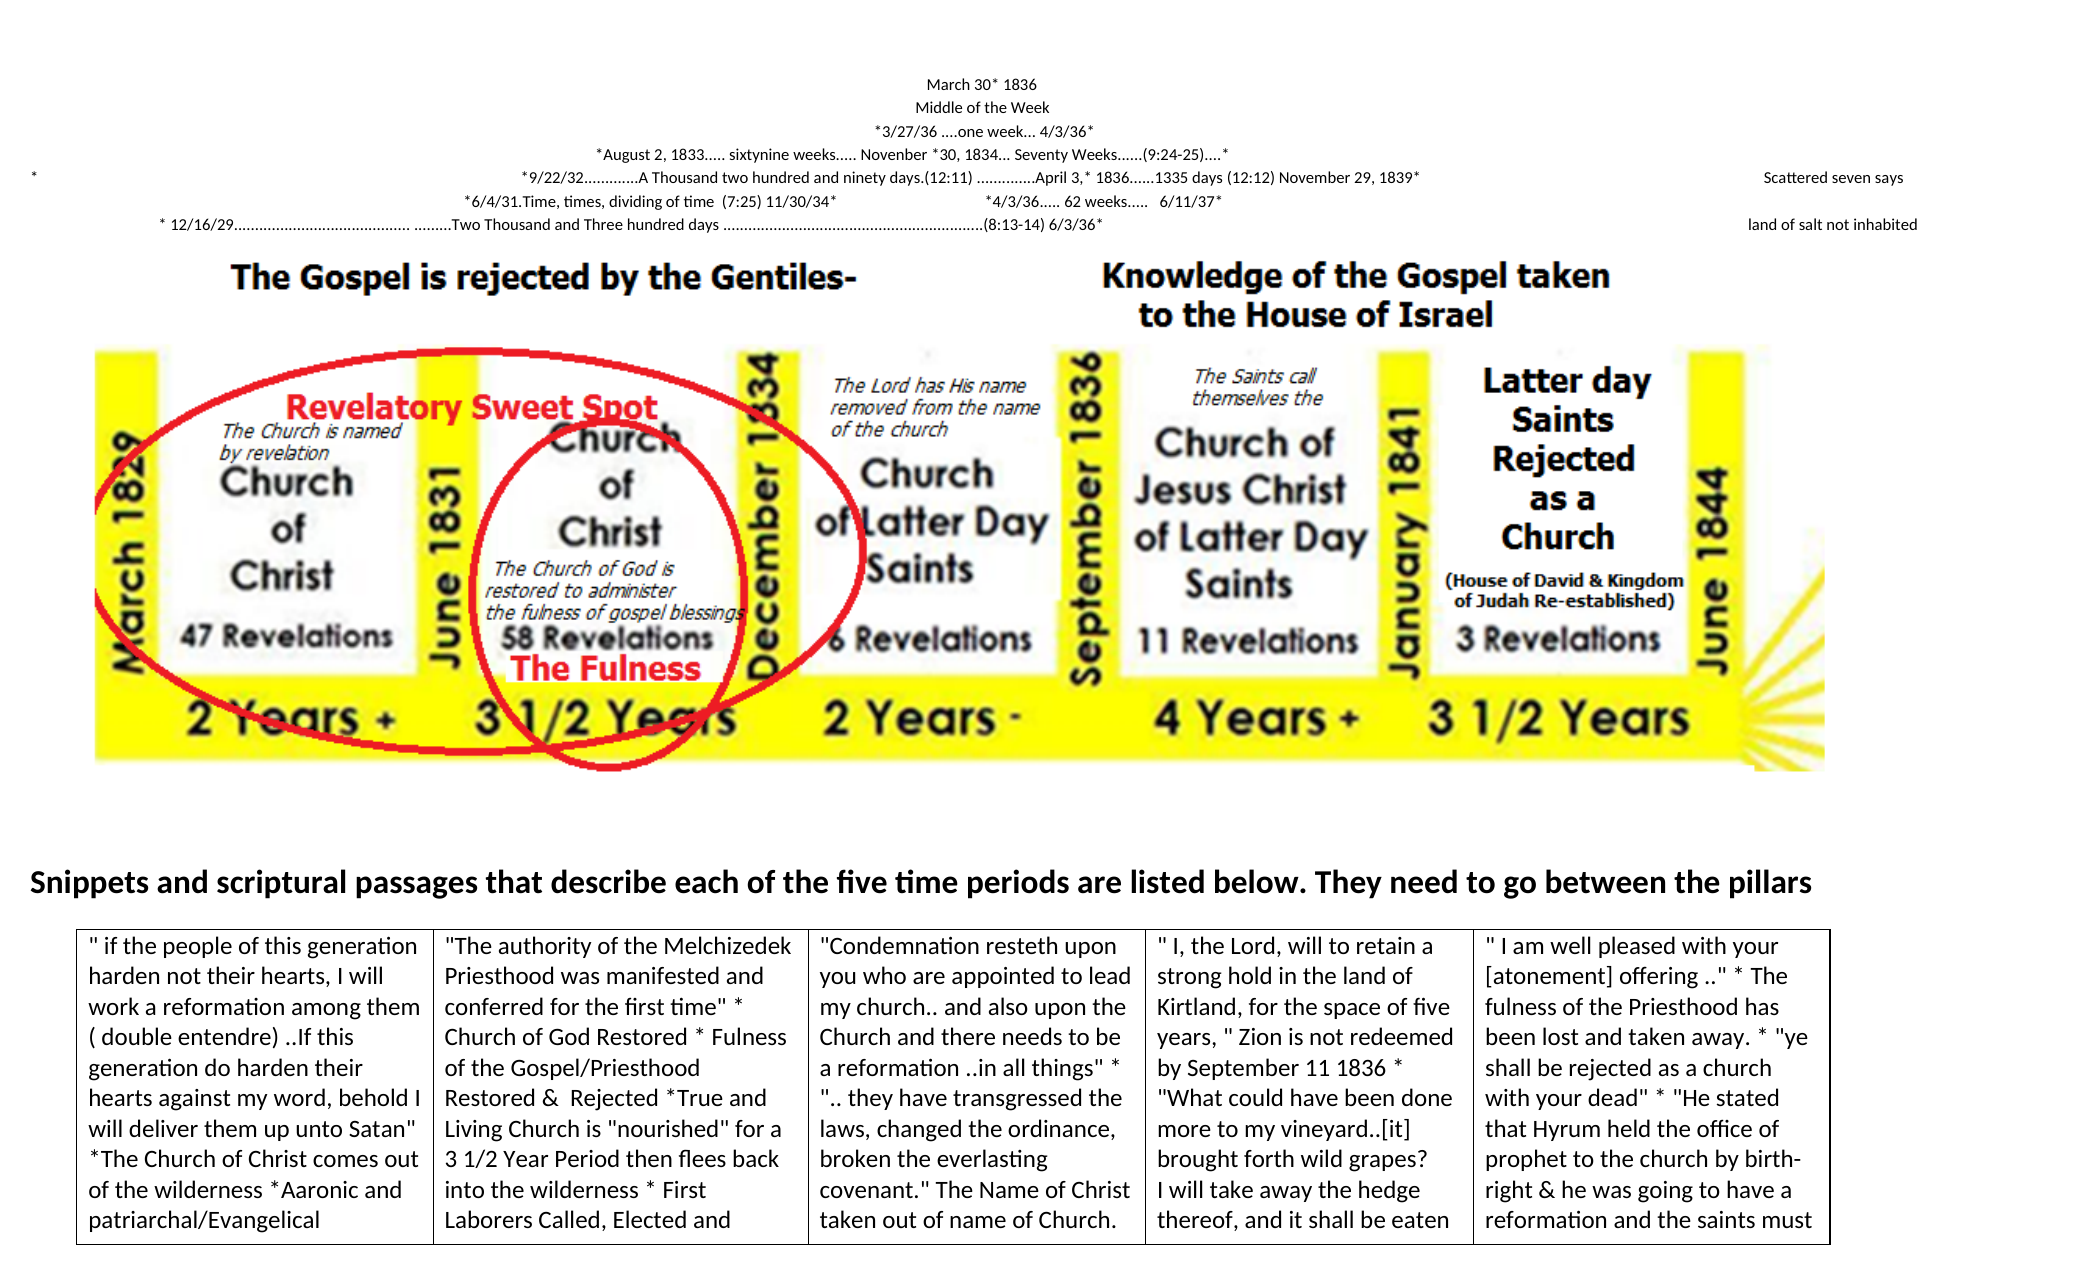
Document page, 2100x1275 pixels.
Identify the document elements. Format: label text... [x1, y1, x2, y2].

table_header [809, 930, 1145, 1244]
text Snippets and scriptural passages that describe each of the five time periods are listed below. They need to go between the pillars [30, 861, 2070, 902]
picture [92, 238, 1825, 778]
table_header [1474, 930, 1829, 1244]
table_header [434, 930, 808, 1244]
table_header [1146, 930, 1473, 1244]
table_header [77, 930, 433, 1244]
